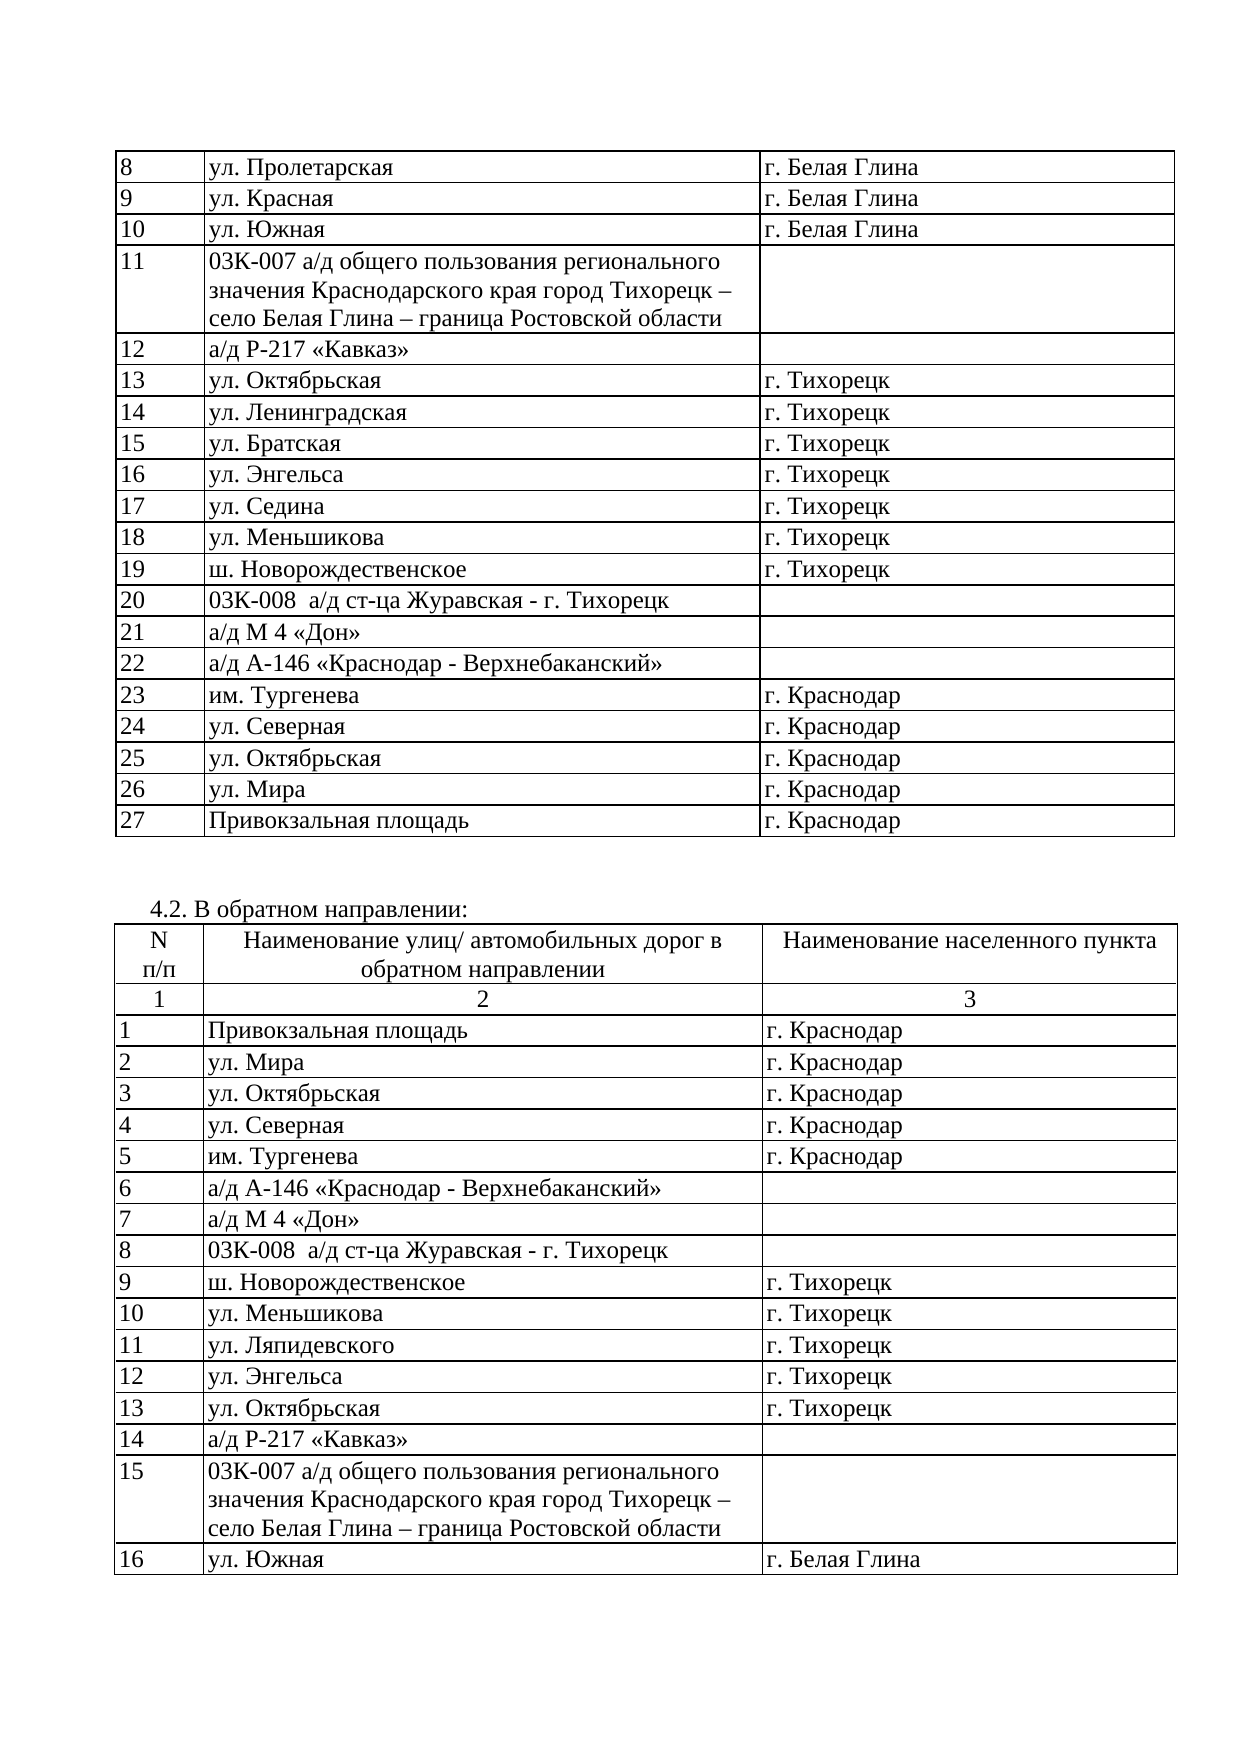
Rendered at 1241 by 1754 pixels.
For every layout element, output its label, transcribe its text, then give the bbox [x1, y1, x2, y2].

table_cell 24 [117, 711, 204, 741]
table_cell г. Белая Глина [761, 215, 1174, 244]
table_cell ул. Седина [205, 491, 759, 521]
table_cell ш. Новорождественское [205, 554, 759, 584]
table_cell г. Краснодар [761, 774, 1174, 804]
table_cell г. Тихорецк [763, 1297, 1177, 1328]
table_cell а/д Р-217 «Кавказ» [205, 334, 759, 364]
table_cell ул. Меньшикова [204, 1299, 762, 1328]
table_cell ул. Октябрьская [204, 1078, 762, 1108]
table_cell 18 [117, 523, 204, 552]
table_cell г. Тихорецк [761, 428, 1174, 458]
table_cell 03К-008 а/д ст-ца Журавская - г. Тихорецк [205, 586, 759, 615]
table_cell 14 [117, 397, 204, 427]
table_cell ул. Октябрьская [204, 1393, 762, 1423]
table_cell ул. Октябрьская [205, 365, 759, 395]
table_cell г. Тихорецк [761, 491, 1174, 521]
table_cell [761, 586, 1174, 615]
table_cell 12 [115, 1361, 203, 1391]
table_cell ул. Энгельса [204, 1362, 762, 1391]
table_cell а/д М 4 «Дон» [204, 1204, 762, 1234]
table_cell ул. Ленинградская [205, 397, 759, 427]
table_cell 3 [115, 1078, 203, 1108]
table_cell 8 [115, 1235, 203, 1266]
table_cell а/д Р-217 «Кавказ» [204, 1425, 762, 1454]
table_cell ш. Новорождественское [204, 1267, 762, 1297]
table_cell Привокзальная площадь [205, 806, 759, 836]
table_cell г. Краснодар [763, 1140, 1177, 1171]
table_cell 15 [115, 1455, 203, 1542]
table_cell 03К-008 а/д ст-ца Журавская - г. Тихорецк [204, 1236, 762, 1266]
table_cell г. Белая Глина [761, 152, 1174, 181]
table_cell [761, 334, 1174, 364]
table_cell 19 [117, 554, 204, 584]
table_cell ул. Пролетарская [205, 152, 759, 181]
table_cell 13 [117, 365, 204, 395]
table_cell а/д А-146 «Краснодар - Верхнебаканский» [205, 648, 759, 678]
table_cell 11 [115, 1330, 203, 1360]
table_cell 25 [117, 743, 204, 773]
table_cell 8 [117, 152, 204, 181]
table_cell им. Тургенева [205, 680, 759, 710]
table_cell г. Тихорецк [761, 523, 1174, 552]
table_cell ул. Мира [204, 1047, 762, 1077]
table_cell 27 [117, 806, 204, 836]
table_cell г. Краснодар [761, 680, 1174, 710]
table_cell 16 [117, 460, 204, 489]
table_cell [763, 1203, 1177, 1234]
table_cell г. Тихорецк [763, 1329, 1177, 1360]
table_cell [205, 246, 759, 332]
table_cell 3 [763, 983, 1177, 1014]
table_cell г. Краснодар [761, 711, 1174, 741]
table_cell 17 [117, 491, 204, 521]
table_cell [763, 1234, 1177, 1266]
table_cell г. Краснодар [763, 1045, 1177, 1077]
table_header Наименование улиц/ автомобильных дорог в обратном направлении [204, 925, 762, 982]
table_cell ул. Южная [205, 215, 759, 244]
table_cell [761, 246, 1174, 332]
table_cell 6 [115, 1172, 203, 1203]
table_cell 20 [117, 586, 204, 615]
table_cell 13 [115, 1393, 203, 1423]
table_header Наименование населенного пункта [763, 925, 1177, 982]
table_cell 9 [117, 183, 204, 213]
table_cell г. Тихорецк [761, 397, 1174, 427]
table_cell г. Тихорецк [761, 460, 1174, 489]
table_header N п/п [115, 925, 203, 982]
table_cell 7 [115, 1204, 203, 1234]
table_cell а/д А-146 «Краснодар - Верхнебаканский» [204, 1173, 762, 1203]
table_cell 21 [117, 617, 204, 647]
table_cell 2 [204, 984, 762, 1014]
table_cell ул. Энгельса [205, 460, 759, 489]
table_cell г. Тихорецк [761, 365, 1174, 395]
table_cell им. Тургенева [204, 1141, 762, 1171]
table_cell [761, 648, 1174, 678]
table_cell ул. Южная [204, 1544, 762, 1573]
table_cell 15 [117, 428, 204, 458]
table_cell [763, 1454, 1177, 1542]
table_cell 14 [115, 1424, 203, 1454]
table_cell ул. Северная [205, 711, 759, 741]
table_cell 26 [117, 774, 204, 804]
table_cell 1 [115, 1015, 203, 1045]
table_cell Привокзальная площадь [204, 1016, 762, 1045]
table_cell а/д М 4 «Дон» [205, 617, 759, 647]
table_cell [763, 1423, 1177, 1454]
table_cell г. Краснодар [761, 806, 1174, 836]
table_cell ул. Октябрьская [205, 743, 759, 773]
table_cell [761, 617, 1174, 647]
table_cell г. Тихорецк [763, 1391, 1177, 1423]
table_cell 22 [117, 648, 204, 678]
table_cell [204, 1456, 762, 1542]
table_cell ул. Ляпидевского [204, 1330, 762, 1360]
table_cell 2 [115, 1046, 203, 1077]
table_cell 10 [117, 215, 204, 244]
table_cell 1 [115, 984, 203, 1014]
table_cell ул. Мира [205, 774, 759, 804]
table_cell ул. Северная [204, 1110, 762, 1140]
table_cell ул. Братская [205, 428, 759, 458]
table_cell 5 [115, 1141, 203, 1171]
table_cell ул. Красная [205, 183, 759, 213]
table_cell г. Белая Глина [761, 183, 1174, 213]
text 4.2. В обратном направлении: [150, 894, 1090, 923]
table_cell 9 [115, 1267, 203, 1297]
table_cell [763, 1171, 1177, 1203]
table_cell 11 [117, 246, 204, 332]
table_cell г. Краснодар [763, 1108, 1177, 1140]
table_cell г. Тихорецк [763, 1360, 1177, 1391]
table_cell г. Краснодар [761, 743, 1174, 773]
table_cell г. Тихорецк [761, 554, 1174, 584]
table_cell 16 [115, 1543, 203, 1573]
table_cell 4 [115, 1109, 203, 1140]
table_cell 10 [115, 1298, 203, 1328]
table_cell ул. Меньшикова [205, 523, 759, 552]
table_cell 23 [117, 680, 204, 710]
table_cell г. Тихорецк [763, 1266, 1177, 1297]
table_cell г. Белая Глина [763, 1542, 1177, 1573]
table_cell г. Краснодар [763, 1014, 1177, 1045]
table_cell 12 [117, 334, 204, 364]
table_cell г. Краснодар [763, 1077, 1177, 1108]
